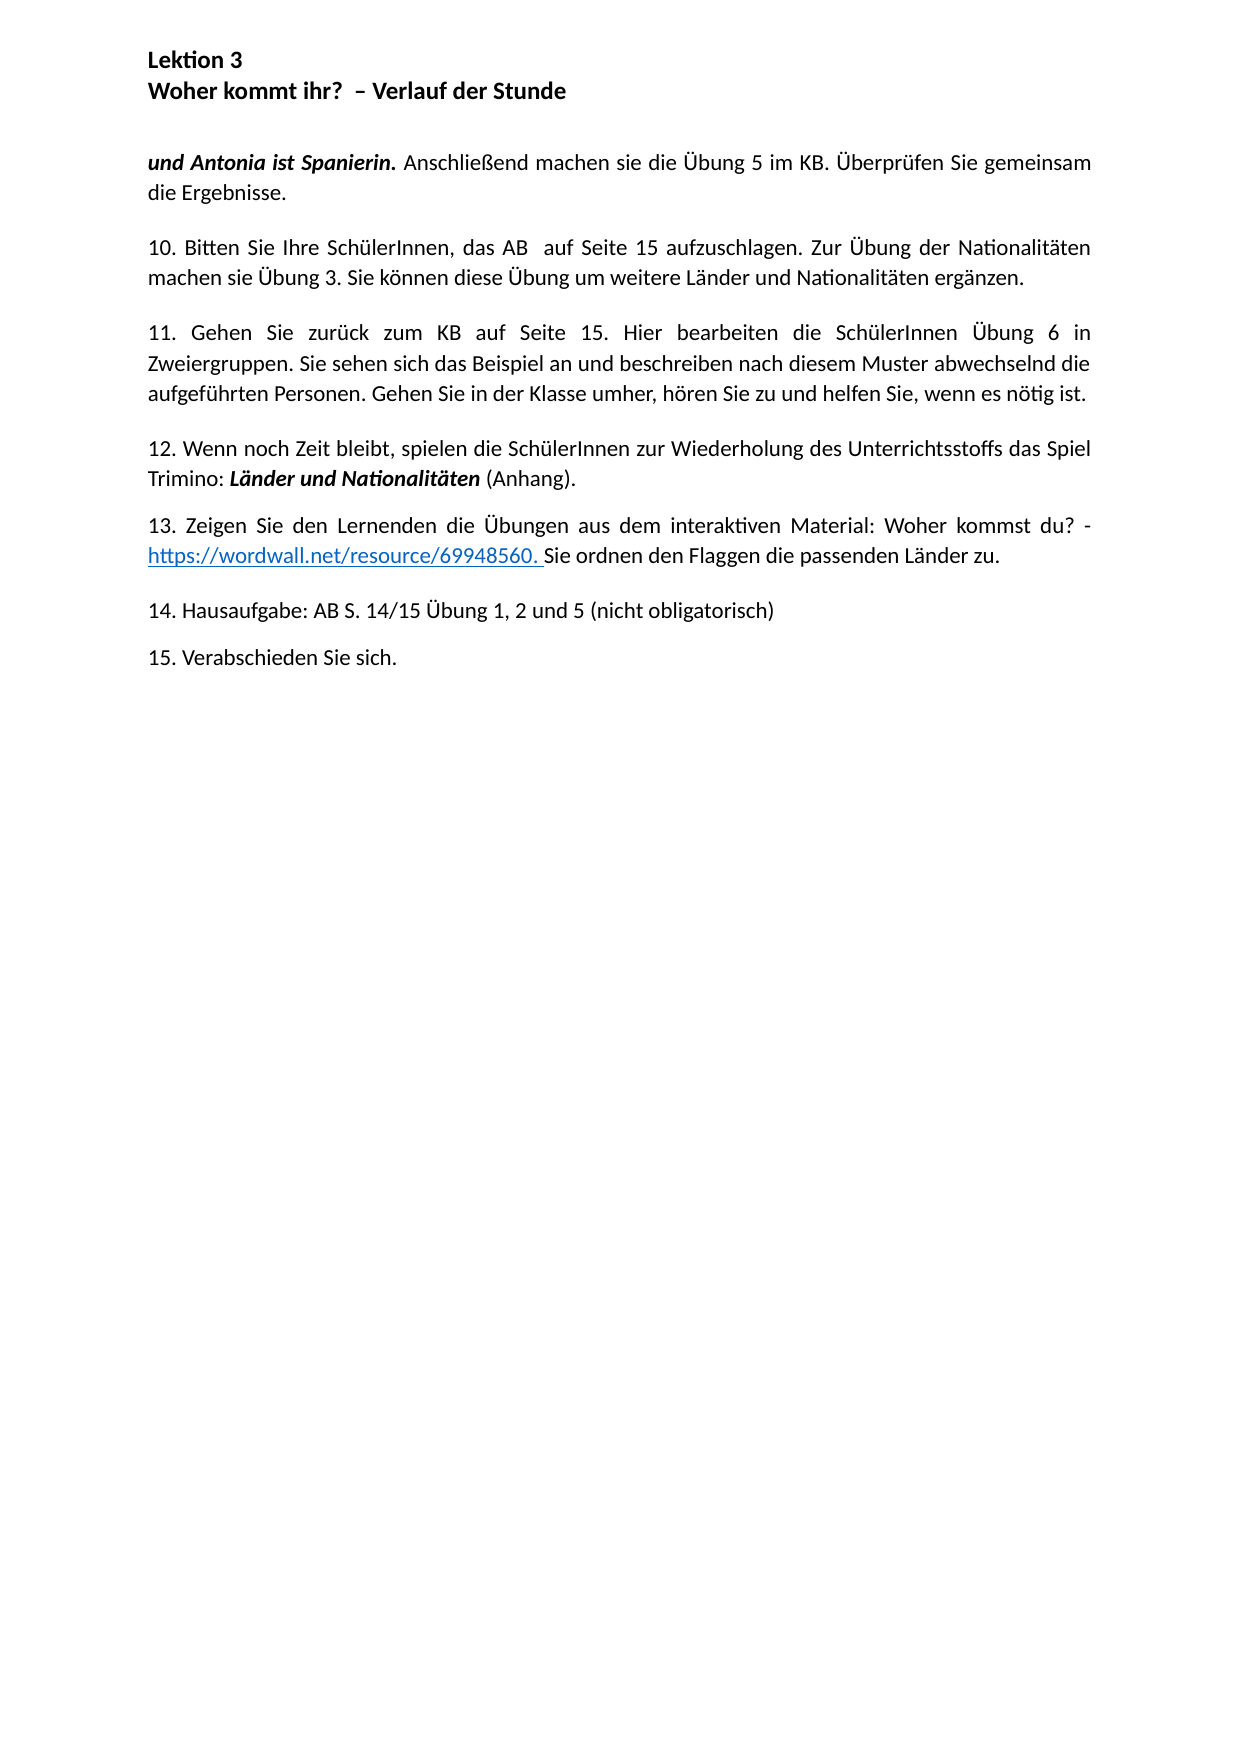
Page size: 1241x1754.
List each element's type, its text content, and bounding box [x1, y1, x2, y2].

text 13. Zeigen Sie den Lernenden die Übungen aus dem interaktiven Material: Woher kommst du? - https://wordwall.net/resource/69948560. Sie ordnen den Flaggen die passenden Länder zu. [148, 511, 1093, 569]
text 11. Gehen Sie zurück zum KB auf Seite 15. Hier bearbeiten die SchülerInnen Übung 6 in Zweiergruppen. Sie sehen sich das Beispiel an und beschreiben nach diesem Muster abwechselnd die aufgeführten Personen. Gehen Sie in der Klasse umher, hören Sie zu und helfen Sie, wenn es nötig ist. [148, 318, 1093, 407]
text 10. Bitten Sie Ihre SchülerInnen, das AB auf Seite 15 aufzuschlagen. Zur Übung der Nationalitäten machen sie Übung 3. Sie können diese Übung um weitere Länder und Nationalitäten ergänzen. [148, 233, 1093, 291]
text 12. Wenn noch Zeit bleibt, spielen die SchülerInnen zur Wiederholung des Unterrichtsstoffs das Spiel Trimino: Länder und Nationalitäten (Anhang). [148, 434, 1093, 492]
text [148, 148, 1093, 206]
text 14. Hausaufgabe: AB S. 14/15 Übung 1, 2 und 5 (nicht obligatorisch) [148, 597, 1093, 624]
text 15. Verabschieden Sie sich. [148, 643, 1093, 671]
